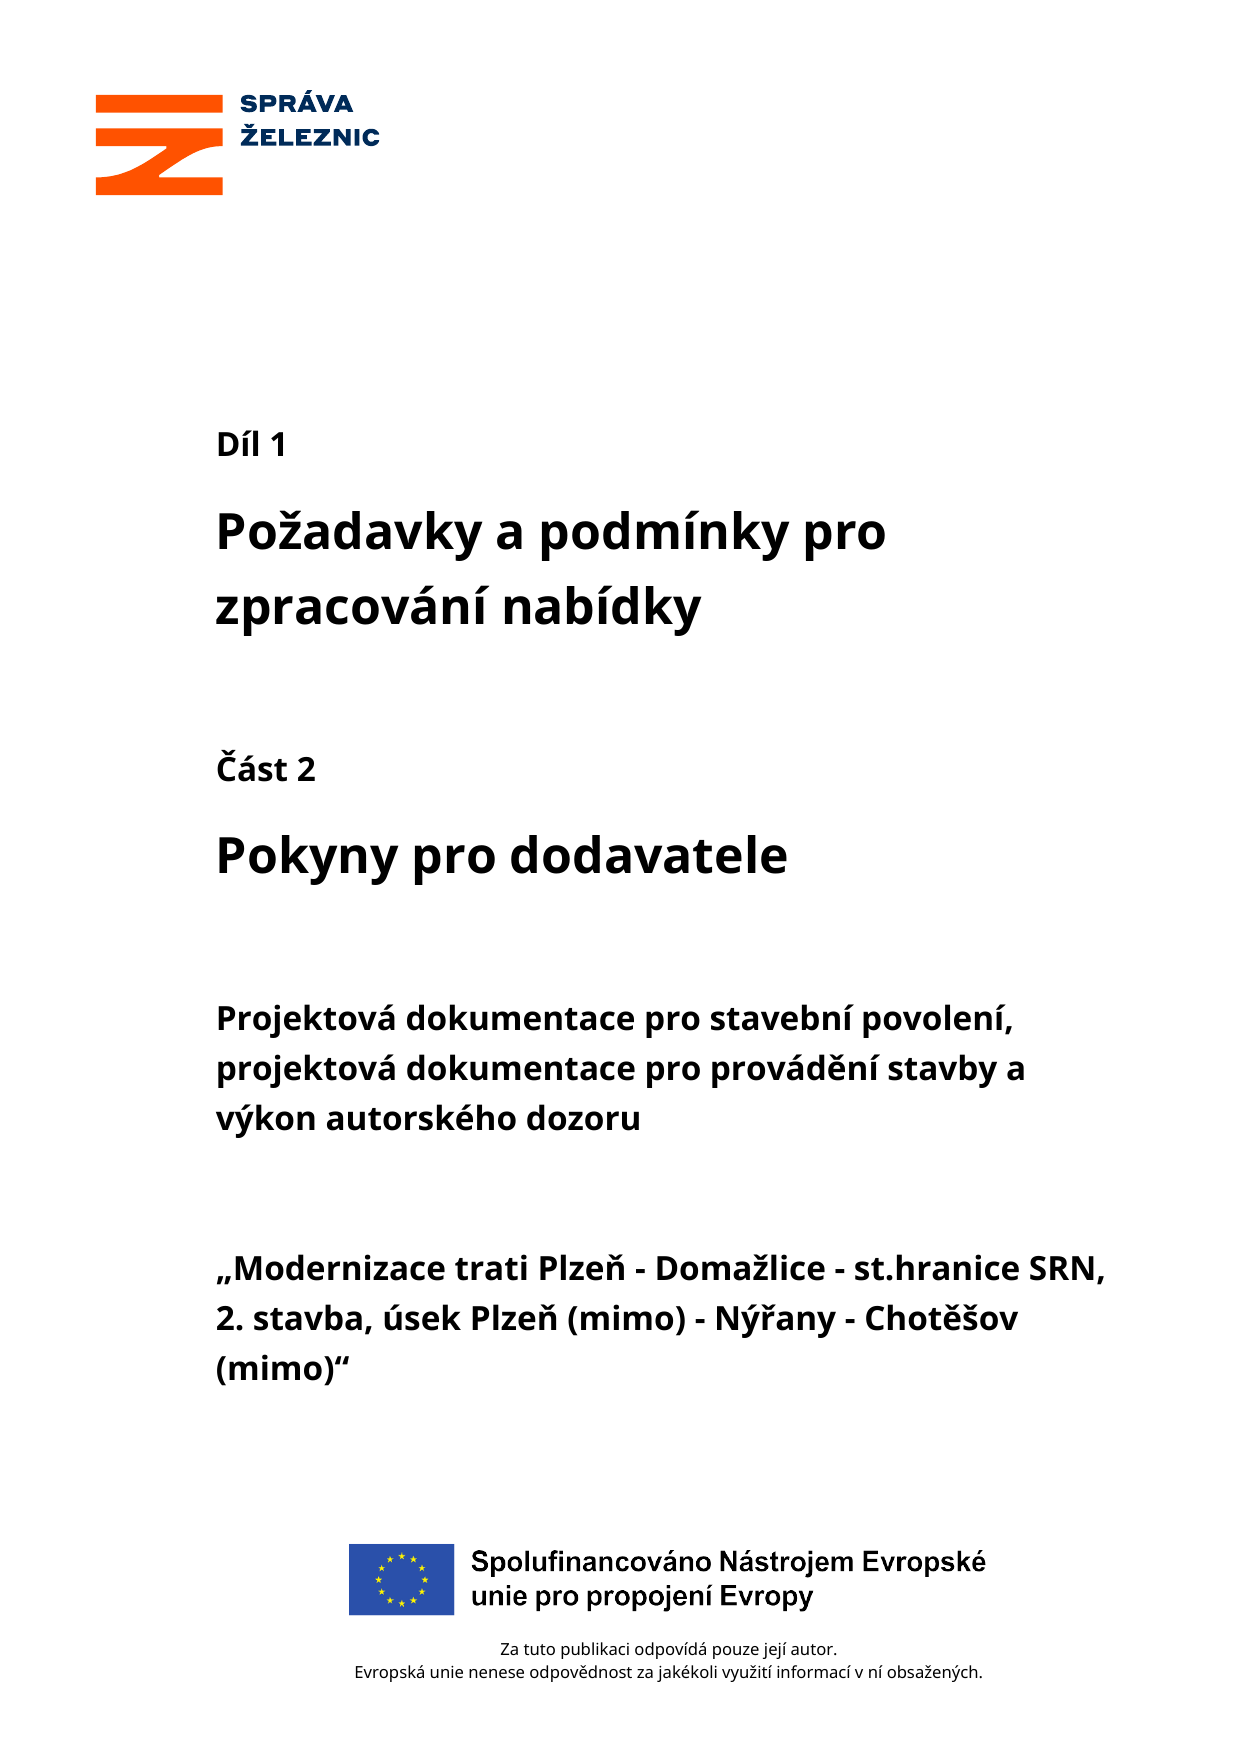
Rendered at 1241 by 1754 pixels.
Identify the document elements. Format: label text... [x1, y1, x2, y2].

text Projektová dokumentace pro stavební povolení, projektová dokumentace pro provádění stavby a výkon autorského dozoru [216, 995, 1122, 1140]
text Část 2 [216, 746, 1122, 791]
picture [348, 1543, 989, 1616]
text Pokyny pro dodavatele [216, 820, 1122, 888]
text Díl 1 [216, 421, 1122, 466]
text Požadavky a podmínky pro zpracování nabídky [216, 496, 1122, 639]
